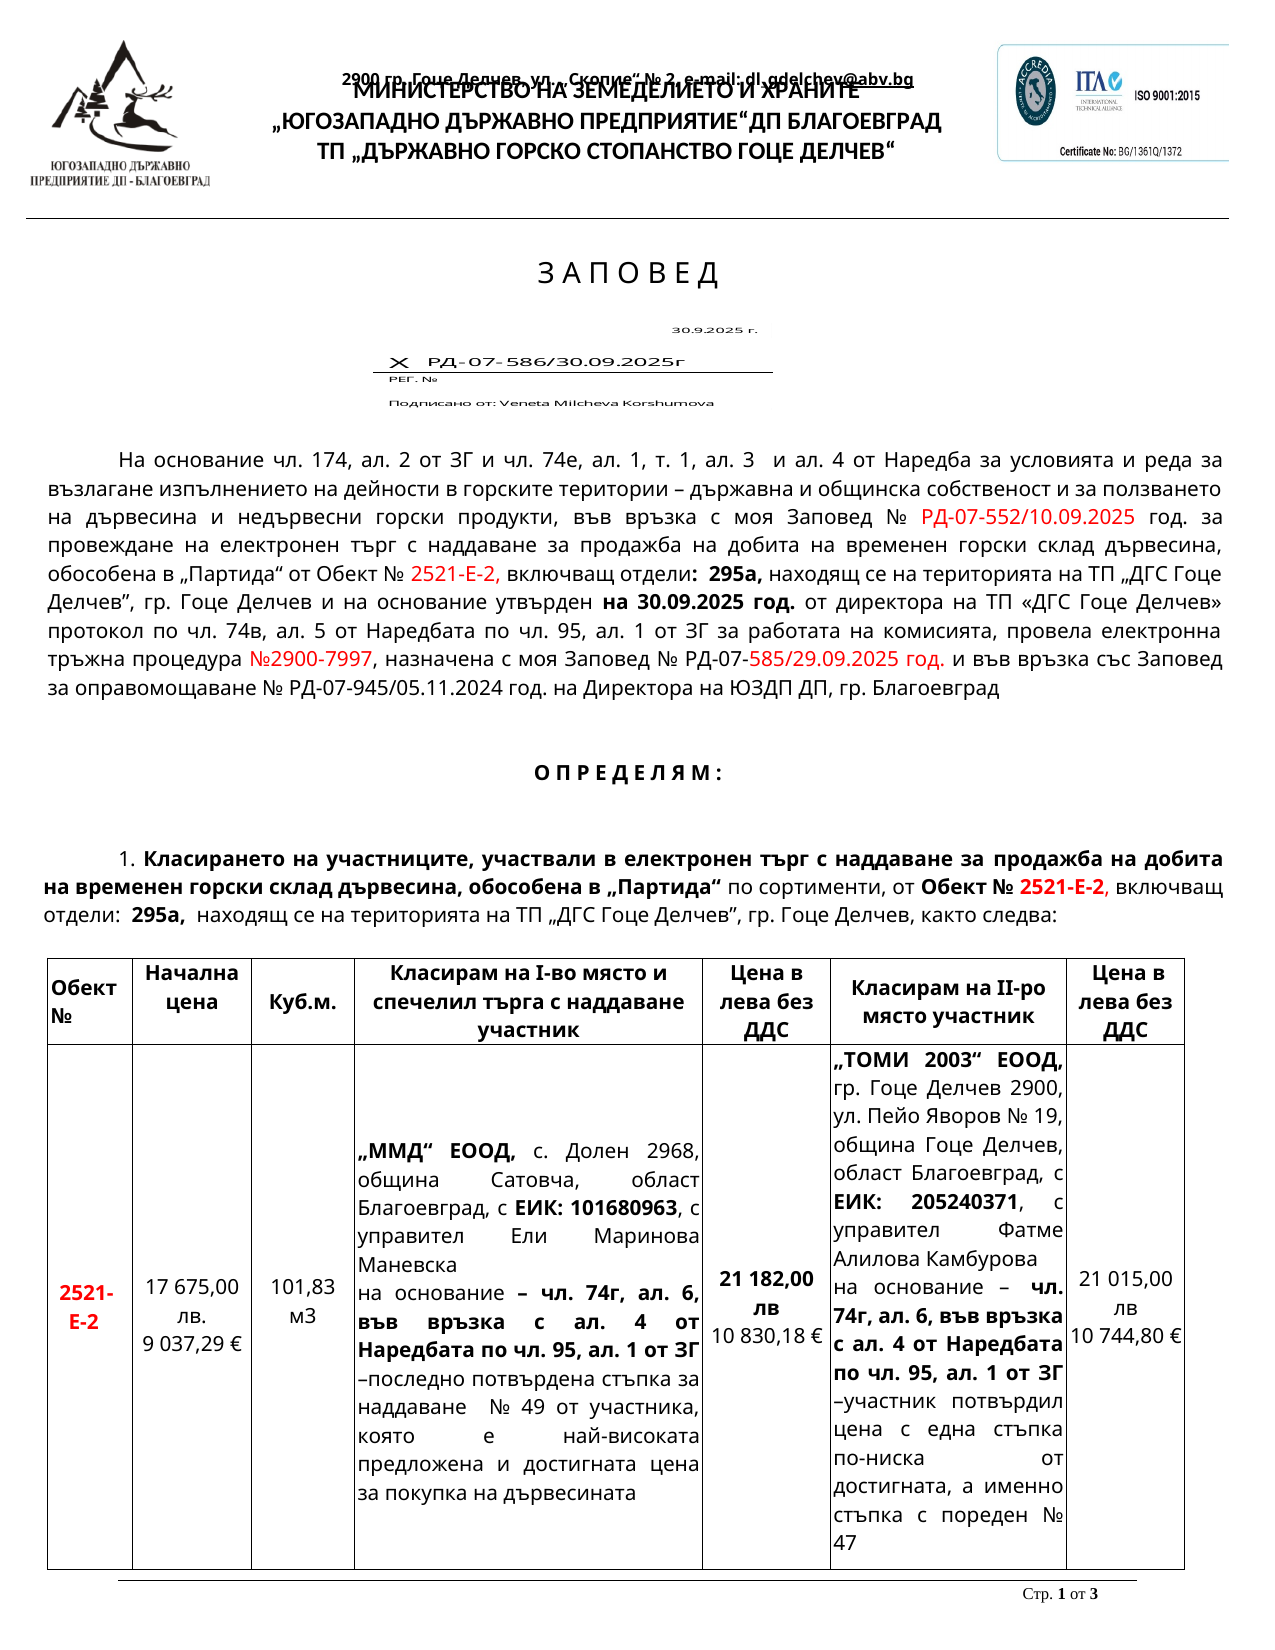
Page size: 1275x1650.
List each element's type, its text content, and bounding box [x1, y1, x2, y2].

table_cell „ТОМИ 2003“ ЕООД, гр. Гоце Делчев 2900, ул. Пейо Яворов № 19, община Гоце Делчев, област Благоевград, с ЕИК: 205240371, с управител Фатме Алилова Камбурова на основание – чл. 74г, ал. 6, във връзка с ал. 4 от Наредбата по чл. 95, ал. 1 от ЗГ –участник потвърдил цена с една стъпка по-ниска от достигната, а именно стъпка с пореден № 47 [831, 1045, 1066, 1569]
picture [30, 40, 210, 187]
table_cell 21 015,00 лв 10 744,80 € [1067, 1045, 1184, 1569]
table_cell 17 675,00 лв. 9 037,29 € [133, 1045, 251, 1569]
table_cell 2521-Е-2 [48, 1045, 132, 1569]
table_cell „ММД“ ЕООД, с. Долен 2968, община Сатовча, област Благоевград, с ЕИК: 101680963, с управител Ели Маринова Маневска на основание – чл. 74г, ал. 6, във връзка с ал. 4 от Наредбата по чл. 95, ал. 1 от ЗГ –последно потвърдена стъпка за наддаване № 49 от участника, която е най-високата предложена и достигната цена за покупка на дървесината [355, 1045, 702, 1569]
picture [993, 40, 1229, 164]
table_cell 21 182,00 лв 10 830,18 € [703, 1045, 830, 1569]
text На основание чл. 174, ал. 2 от ЗГ и чл. 74е, ал. 1, т. 1, ал. 3 и ал. 4 от Наредба за условията и реда за възлагане изпълнението на дейности в горските територии – държавна и общинска собственост и за ползването на дървесина и недървесни горски продукти, във връзка с моя Заповед № РД-07-552/10.09.2025 год. за провеждане на електронен търг с наддаване за продажба на добита на временен горски склад дървесина, обособена в „Партида“ от Обект № 2521-Е-2, включващ отдели: 295а, находящ се на територията на ТП „ДГС Гоце Делчев”, гр. Гоце Делчев и на основание утвърден на 30.09.2025 год. от директора на ТП «ДГС Гоце Делчев» протокол по чл. 74в, ал. 5 от Наредбата по чл. 95, ал. 1 от ЗГ за работата на комисията, провела електронна тръжна процедура №2900-7997, назначена с моя Заповед № РД-07-585/29.09.2025 год. и във връзка със Заповед за оправомощаване № РД-07-945/05.11.2024 год. на Директора на ЮЗДП ДП, гр. Благоевград [47, 445, 1223, 701]
table_header Цена в лева без ДДС [703, 959, 830, 1044]
table_header Цена в лева без ДДС [1067, 959, 1184, 1044]
table_header Куб.м. [252, 959, 354, 1044]
table_cell 101,83 м3 [252, 1045, 354, 1569]
table_header Класирам на І-во място и спечелил търга с наддаване участник [355, 959, 702, 1044]
table_header Начална цена [133, 959, 251, 1044]
text О П Р Е Д Е Л Я М : [118, 758, 1137, 787]
text 1. Класирането на участниците, участвали в електронен търг с наддаване за продажба на добита на временен горски склад дървесина, обособена в „Партида“ по сортименти, от Обект № 2521-Е-2, включващ отдели: 295а, находящ се на територията на ТП „ДГС Гоце Делчев”, гр. Гоце Делчев, както следва: [43, 844, 1223, 929]
text З А П О В Е Д [118, 252, 1137, 292]
table_header Обект № [48, 959, 132, 1044]
table_header Класирам на ІІ-ро място участник [831, 959, 1066, 1044]
